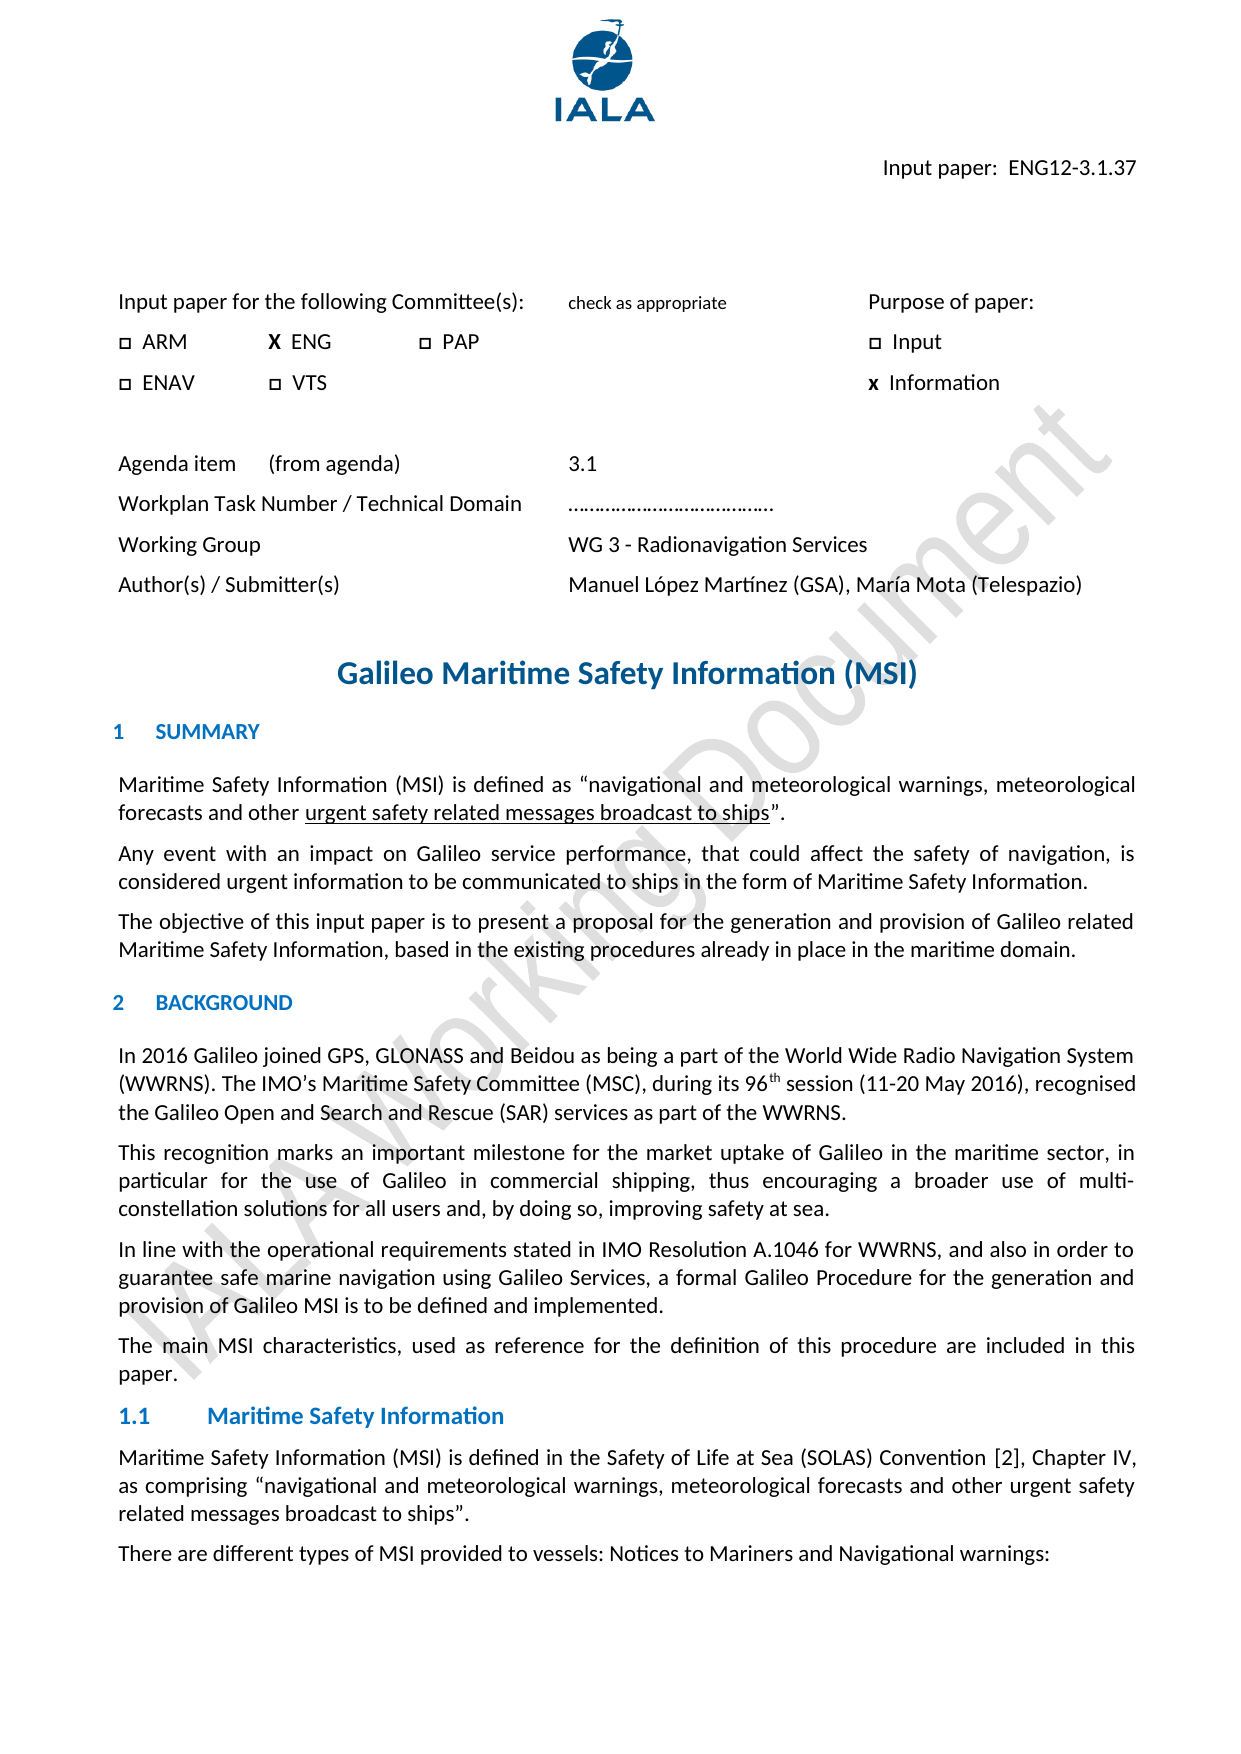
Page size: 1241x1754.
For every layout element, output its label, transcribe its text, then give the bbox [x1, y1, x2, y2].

text □ ARM X ENG □ PAP □ Input [118, 327, 1137, 356]
subtitle Summary [118, 717, 1137, 745]
text Agenda item (from agenda) 3.1 [118, 449, 1137, 477]
text Maritime Safety Information (MSI) is defined in the Safety of Life at Sea (SOLAS) Convention [2], Chapter IV, as comprising “navigational and meteorological warnings, meteorological forecasts and other urgent safety related messages broadcast to ships”. [118, 1443, 1137, 1527]
subtitle Maritime Safety Information [118, 1400, 1137, 1430]
text Working Group WG 3 - Radionavigation Services [118, 530, 1137, 558]
picture [532, 7, 672, 144]
text In 2016 Galileo joined GPS, GLONASS and Beidou as being a part of the World Wide Radio Navigation System (WWRNS). The IMO’s Maritime Safety Committee (MSC), during its 96th session (11-20 May 2016), recognised the Galileo Open and Search and Rescue (SAR) services as part of the WWRNS. [118, 1042, 1137, 1126]
text Input paper for the following Committee(s): check as appropriate Purpose of paper: [118, 287, 1137, 315]
text In line with the operational requirements stated in IMO Resolution A.1046 for WWRNS, and also in order to guarantee safe marine navigation using Galileo Services, a formal Galileo Procedure for the generation and provision of Galileo MSI is to be defined and implemented. [118, 1235, 1137, 1319]
subtitle Background [118, 988, 1137, 1017]
text There are different types of MSI provided to vessels: Notices to Mariners and Navigational warnings: [118, 1539, 1137, 1567]
title Galileo Maritime Safety Information (MSI) [118, 652, 1137, 692]
text Author(s) / Submitter(s) Manuel López Martínez (GSA), María Mota (Telespazio) [118, 571, 1137, 599]
text Workplan Task Number / Technical Domain ………………………………… [118, 489, 1137, 518]
text Any event with an impact on Galileo service performance, that could affect the safety of navigation, is considered urgent information to be communicated to ships in the form of Maritime Safety Information. [118, 839, 1137, 895]
text Maritime Safety Information (MSI) is defined as “navigational and meteorological warnings, meteorological forecasts and other urgent safety related messages broadcast to ships”. [118, 770, 1137, 826]
text Input paper: ENG12-3.1.37 [118, 153, 1137, 181]
text The objective of this input paper is to present a proposal for the generation and provision of Galileo related Maritime Safety Information, based in the existing procedures already in place in the maritime domain. [118, 907, 1137, 963]
text This recognition marks an important milestone for the market uptake of Galileo in the maritime sector, in particular for the use of Galileo in commercial shipping, thus encouraging a broader use of multi-constellation solutions for all users and, by doing so, improving safety at sea. [118, 1138, 1137, 1222]
text The main MSI characteristics, used as reference for the definition of this procedure are included in this paper. [118, 1331, 1137, 1387]
text □ ENAV □ VTS x Information [118, 368, 1137, 396]
